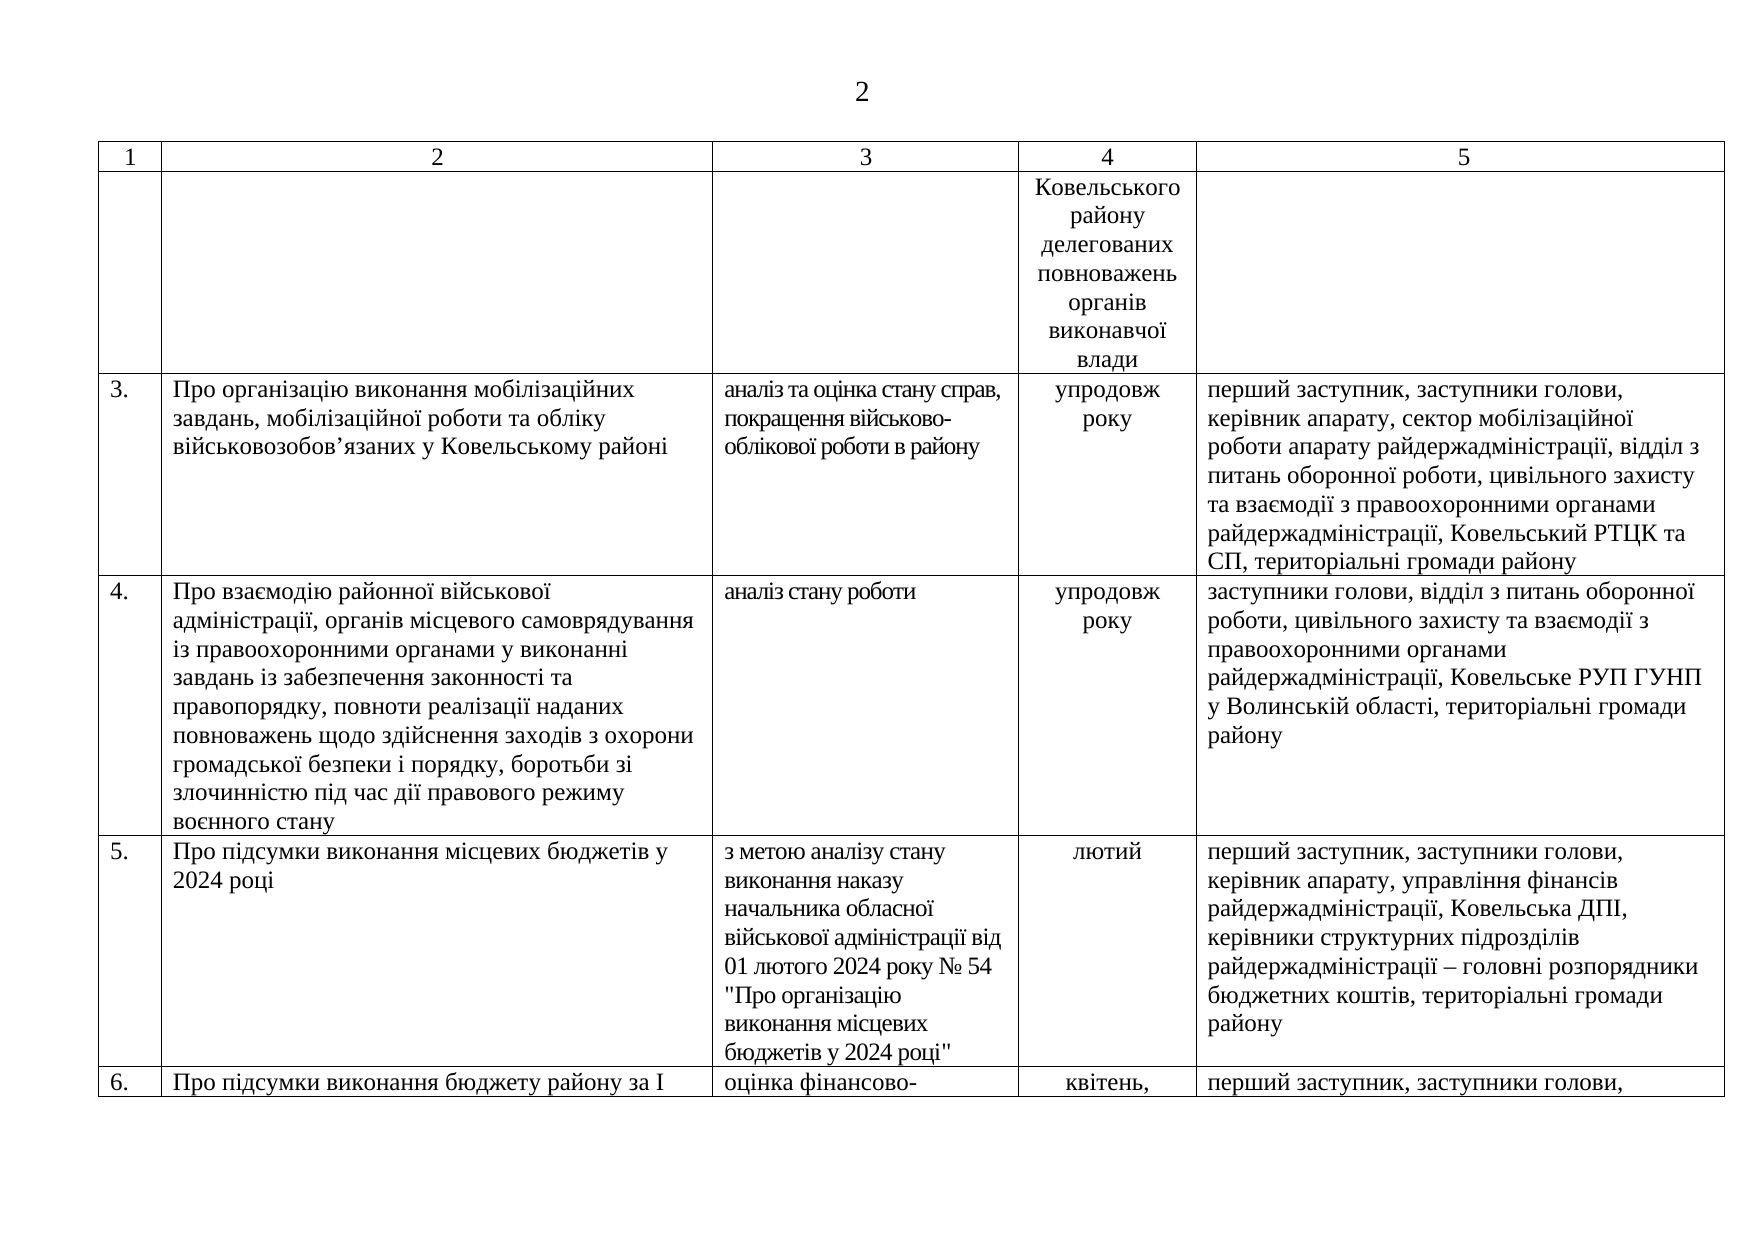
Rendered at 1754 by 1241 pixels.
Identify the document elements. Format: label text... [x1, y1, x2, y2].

table_cell [99, 374, 161, 575]
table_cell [713, 1067, 1018, 1096]
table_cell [1197, 1067, 1724, 1096]
table_header 2 [162, 142, 712, 171]
table_cell аналіз та оцінка стану справ, покращення військово-облікової роботи в району [713, 374, 1018, 575]
table_cell [99, 1067, 161, 1096]
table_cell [713, 172, 1018, 373]
table_cell упродовж року [1019, 576, 1196, 835]
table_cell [162, 172, 712, 373]
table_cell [1197, 172, 1724, 373]
table_header 5 [1197, 142, 1724, 171]
table_cell Про підсумки виконання місцевих бюджетів у 2024 році [162, 836, 712, 1066]
table_cell аналіз стану роботи [713, 576, 1018, 835]
table_cell [99, 576, 161, 835]
table_cell з метою аналізу стану виконання наказу начальника обласної військової адміністрації від 01 лютого 2024 року № 54 "Про організацію виконання місцевих бюджетів у 2024 році" [713, 836, 1018, 1066]
table_header 4 [1019, 142, 1196, 171]
table_header 1 [99, 142, 161, 171]
table_cell [99, 836, 161, 1066]
table_cell квітень, липень, жовтень [1019, 1067, 1196, 1096]
table_cell упродовж року [1019, 374, 1196, 575]
table_cell Про взаємодію районної військової адміністрації, органів місцевого самоврядування із правоохоронними органами у виконанні завдань із забезпечення законності та правопорядку, повноти реалізації наданих повноважень щодо здійснення заходів з охорони громадської безпеки і порядку, боротьби зі злочинністю під час дії правового режиму воєнного стану [162, 576, 712, 835]
table_header 3 [713, 142, 1018, 171]
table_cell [1019, 172, 1196, 373]
table_cell перший заступник, заступники голови, керівник апарату, сектор мобілізаційної роботи апарату райдержадміністрації, відділ з питань оборонної роботи, цивільного захисту та взаємодії з правоохоронними органами райдержадміністрації, Ковельський РТЦК та СП, територіальні громади району [1197, 374, 1724, 575]
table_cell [162, 1067, 712, 1096]
table_cell Про організацію виконання мобілізаційних завдань, мобілізаційної роботи та обліку військовозобов’язаних у Ковельському районі [162, 374, 712, 575]
table_cell заступники голови, відділ з питань оборонної роботи, цивільного захисту та взаємодії з правоохоронними органами райдержадміністрації, Ковельське РУП ГУНП у Волинській області, територіальні громади району [1197, 576, 1724, 835]
table_cell лютий [1019, 836, 1196, 1066]
table_cell [99, 172, 161, 373]
